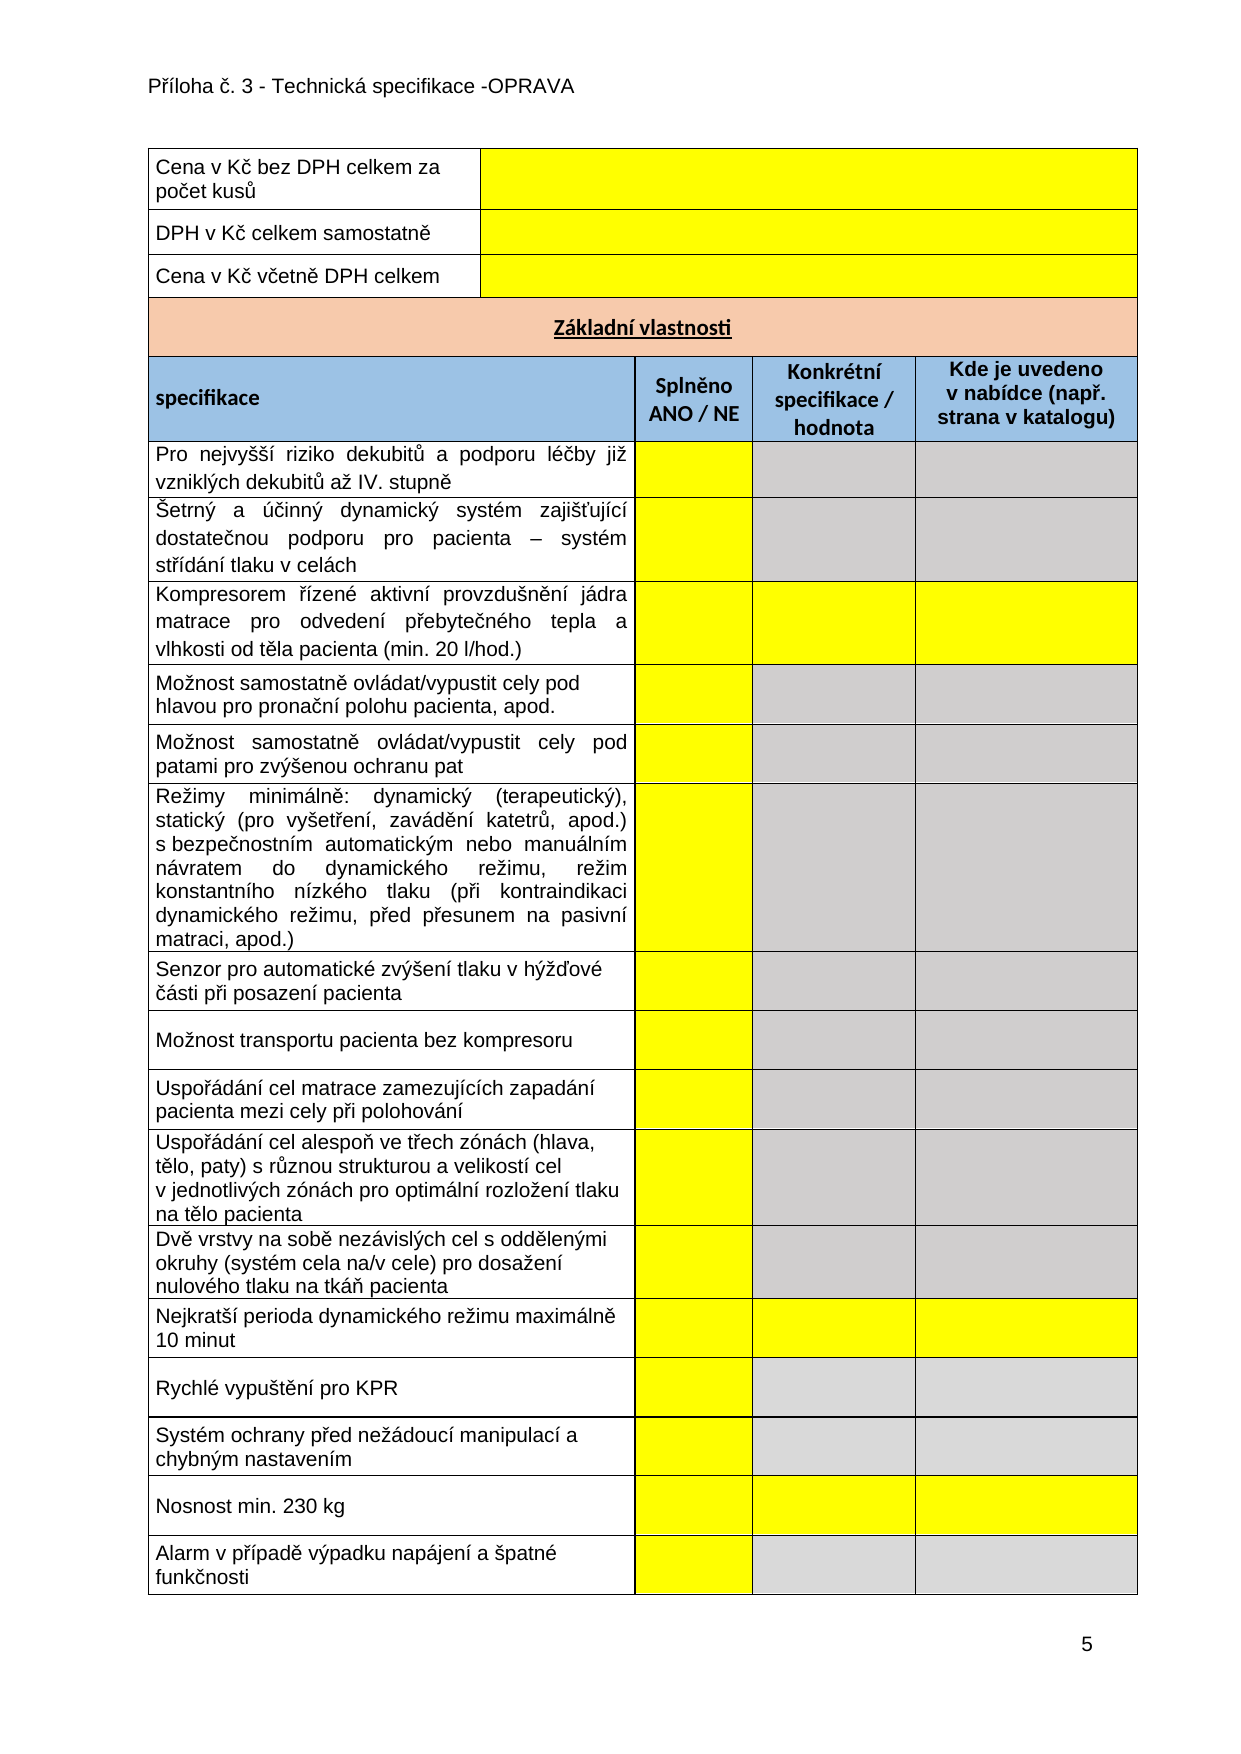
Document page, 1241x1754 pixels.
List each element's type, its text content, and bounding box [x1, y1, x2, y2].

table_cell [481, 210, 1137, 254]
table_cell Možnost samostatně ovládat/vypustit cely pod patami pro zvýšenou ochranu pat [149, 725, 634, 782]
table_cell Nejkratší perioda dynamického režimu maximálně 10 minut [149, 1299, 634, 1357]
table_cell [753, 1476, 915, 1534]
table_cell [636, 725, 752, 782]
table_cell [753, 442, 915, 497]
table_cell Rychlé vypuštění pro KPR [149, 1358, 634, 1416]
table_cell [753, 1299, 915, 1357]
table_cell [636, 1358, 752, 1416]
table_cell Základní vlastnosti [149, 298, 1137, 356]
table_cell Senzor pro automatické zvýšení tlaku v hýžďové části při posazení pacienta [149, 952, 634, 1010]
table_cell [916, 1358, 1137, 1416]
table_cell Pro nejvyšší riziko dekubitů a podporu léčby již vzniklých dekubitů až IV. stupně [149, 442, 634, 497]
table_cell [636, 498, 752, 581]
table_cell specifikace [149, 357, 634, 441]
table_cell [753, 725, 915, 782]
table_cell [753, 665, 915, 723]
table_cell [916, 442, 1137, 497]
table_cell [753, 1226, 915, 1298]
table_cell [916, 1070, 1137, 1128]
table_cell [753, 952, 915, 1010]
table_cell [916, 1130, 1137, 1225]
table_cell Cena v Kč bez DPH celkem za počet kusů [149, 149, 480, 209]
table_cell Šetrný a účinný dynamický systém zajišťující dostatečnou podporu pro pacienta – systém střídání tlaku v celách [149, 498, 634, 581]
table_cell [916, 498, 1137, 581]
table_cell [916, 1299, 1137, 1357]
table_cell [753, 1536, 915, 1593]
table_cell [636, 582, 752, 664]
table_cell [753, 1011, 915, 1069]
table_cell [916, 1226, 1137, 1298]
table_cell [636, 1476, 752, 1534]
table_cell [916, 582, 1137, 664]
table_cell [916, 665, 1137, 723]
table_cell [636, 1299, 752, 1357]
table_cell Kde je uvedeno v nabídce (např. strana v katalogu) [916, 357, 1137, 441]
table_cell Možnost transportu pacienta bez kompresoru [149, 1011, 634, 1069]
table_cell [753, 1130, 915, 1225]
table_cell [753, 582, 915, 664]
table_cell [636, 1130, 752, 1225]
table_cell Kompresorem řízené aktivní provzdušnění jádra matrace pro odvedení přebytečného tepla a vlhkosti od těla pacienta (min. 20 l/hod.) [149, 582, 634, 664]
table_cell [636, 1536, 752, 1593]
table_cell Uspořádání cel matrace zamezujících zapadání pacienta mezi cely při polohování [149, 1070, 634, 1128]
table_cell [636, 442, 752, 497]
table_cell [753, 498, 915, 581]
table_cell [916, 1418, 1137, 1475]
table_cell [753, 1418, 915, 1475]
table_cell DPH v Kč celkem samostatně [149, 210, 480, 254]
table_cell [916, 1536, 1137, 1593]
table_cell Konkrétní specifikace / hodnota [753, 357, 915, 441]
table_cell [753, 784, 915, 951]
table_cell Dvě vrstvy na sobě nezávislých cel s oddělenými okruhy (systém cela na/v cele) pro dosažení nulového tlaku na tkáň pacienta [149, 1226, 634, 1298]
table_cell [636, 784, 752, 951]
table_cell Alarm v případě výpadku napájení a špatné funkčnosti [149, 1536, 634, 1593]
table_cell Cena v Kč včetně DPH celkem [149, 255, 480, 297]
table_cell [636, 1011, 752, 1069]
table_cell Splněno ANO / NE [636, 357, 752, 441]
table_cell [916, 1476, 1137, 1534]
table_cell Režimy minimálně: dynamický (terapeutický), statický (pro vyšetření, zavádění katetrů, apod.) s bezpečnostním automatickým nebo manuálním návratem do dynamického režimu, režim konstantního nízkého tlaku (při kontraindikaci dynamického režimu, před přesunem na pasivní matraci, apod.) [149, 784, 634, 951]
table_cell [753, 1070, 915, 1128]
table_cell [916, 784, 1137, 951]
table_cell [481, 149, 1137, 209]
table_cell Nosnost min. 230 kg [149, 1476, 634, 1534]
table_cell [636, 1070, 752, 1128]
table_cell [481, 255, 1137, 297]
table_cell [636, 1226, 752, 1298]
table_cell [916, 1011, 1137, 1069]
table_cell [636, 952, 752, 1010]
table_cell [636, 665, 752, 723]
table_cell [916, 952, 1137, 1010]
table_cell Systém ochrany před nežádoucí manipulací a chybným nastavením [149, 1418, 634, 1475]
table_cell [753, 1358, 915, 1416]
table_cell [636, 1418, 752, 1475]
table_cell [916, 725, 1137, 782]
table_cell Možnost samostatně ovládat/vypustit cely pod hlavou pro pronační polohu pacienta, apod. [149, 665, 634, 723]
table_cell Uspořádání cel alespoň ve třech zónách (hlava, tělo, paty) s různou strukturou a velikostí cel v jednotlivých zónách pro optimální rozložení tlaku na tělo pacienta [149, 1130, 634, 1225]
